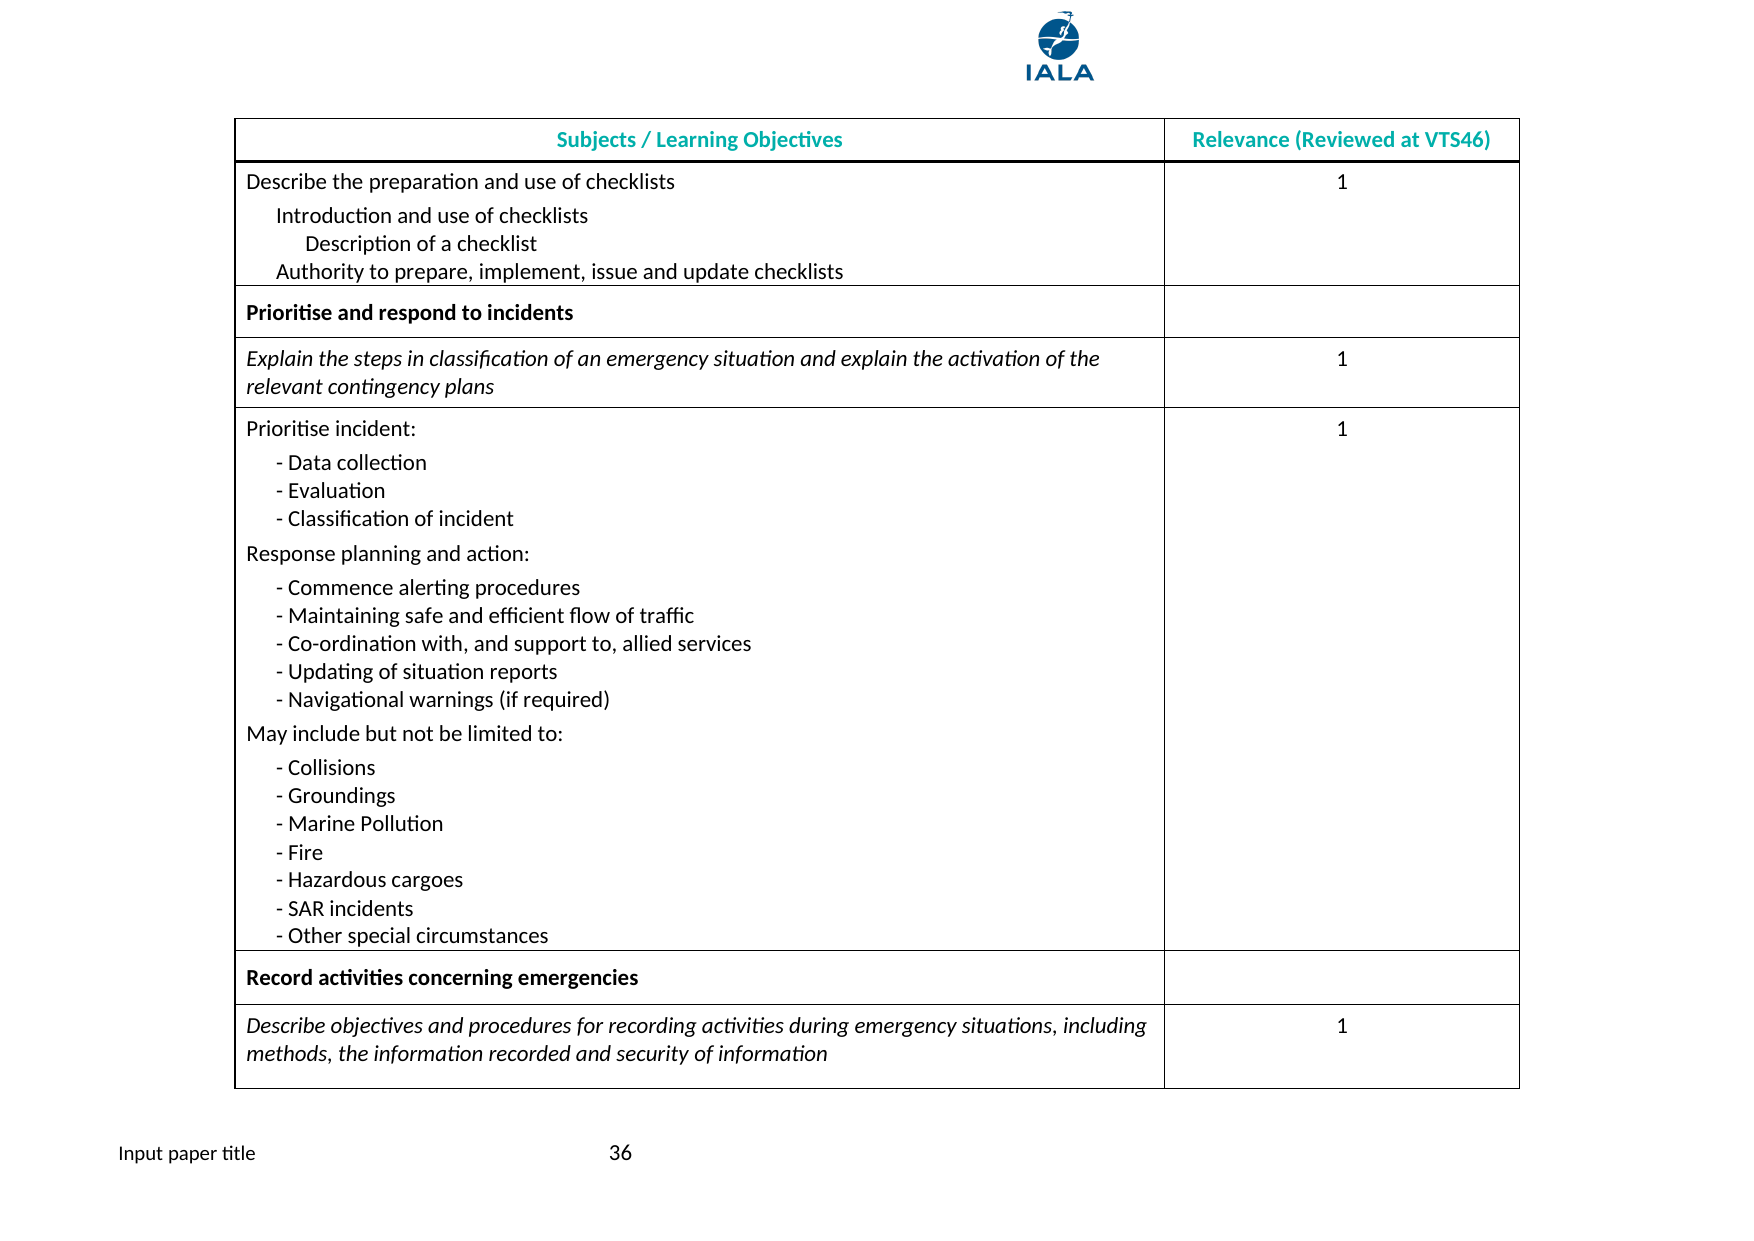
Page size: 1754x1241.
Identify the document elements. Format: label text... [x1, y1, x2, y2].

table_header Relevance (Reviewed at VTS46) [1165, 119, 1519, 160]
table_cell Record activities concerning emergencies [236, 951, 1164, 1004]
table_cell Prioritise incident: - Data collection - Evaluation - Classification of incident Response planning and action: - Commence alerting procedures - Maintaining safe and efficient flow of traffic - Co-ordination with, and support to, allied services - Updating of situation reports - Navigational warnings (if required) May include but not be limited to: - Collisions - Groundings - Marine Pollution - Fire - Hazardous cargoes - SAR incidents - Other special circumstances [236, 408, 1164, 950]
table_cell 1 [1165, 163, 1519, 285]
table_cell 1 [1165, 338, 1519, 407]
table_cell Describe objectives and procedures for recording activities during emergency situations, including methods, the information recorded and security of information [236, 1005, 1164, 1087]
table_cell Explain the steps in classification of an emergency situation and explain the activation of the relevant contingency plans [236, 338, 1164, 407]
table_cell [1165, 286, 1519, 337]
table_cell Prioritise and respond to incidents [236, 286, 1164, 337]
table_cell [1165, 951, 1519, 1004]
table_cell Describe the preparation and use of checklists Introduction and use of checklists Description of a checklist Authority to prepare, implement, issue and update checklists [236, 163, 1164, 285]
table_cell 1 [1165, 408, 1519, 950]
picture [1011, 3, 1106, 96]
table_header Subjects / Learning Objectives [236, 119, 1164, 160]
table_cell 1 [1165, 1005, 1519, 1087]
